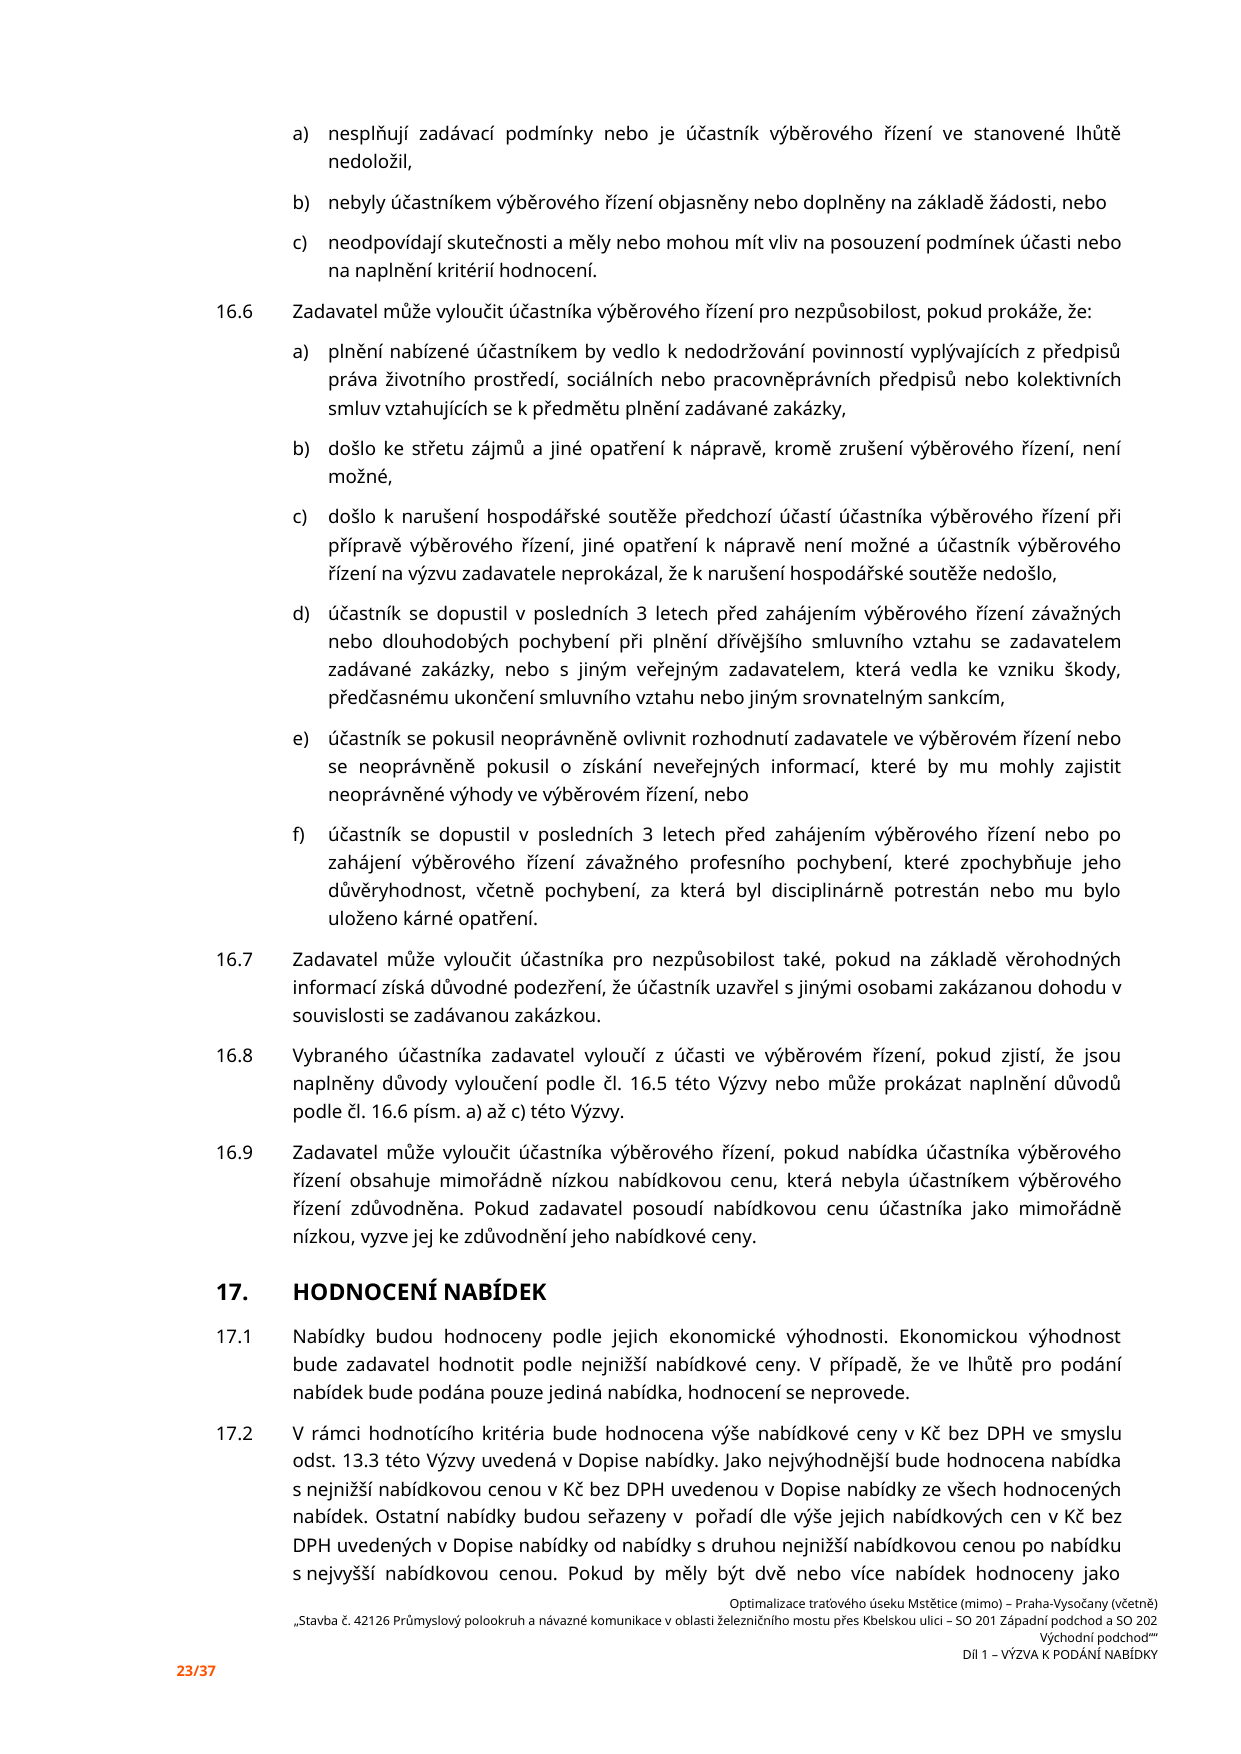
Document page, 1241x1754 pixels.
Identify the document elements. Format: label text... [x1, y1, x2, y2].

list účastník se dopustil v posledních 3 letech před zahájením výběrového řízení nebo po zahájení výběrového řízení závažného profesního pochybení, které zpochybňuje jeho důvěryhodnost, včetně pochybení, za která byl disciplinárně potrestán nebo mu bylo uloženo kárné opatření. [292, 822, 1122, 931]
text Nabídky budou hodnoceny podle jejich ekonomické výhodnosti. Ekonomickou výhodnost bude zadavatel hodnotit podle nejnižší nabídkové ceny. V případě, že ve lhůtě pro podání nabídek bude podána pouze jediná nabídka, hodnocení se neprovede. [216, 1323, 1122, 1405]
text Zadavatel může vyloučit účastníka výběrového řízení, pokud nabídka účastníka výběrového řízení obsahuje mimořádně nízkou nabídkovou cenu, která nebyla účastníkem výběrového řízení zdůvodněna. Pokud zadavatel posoudí nabídkovou cenu účastníka jako mimořádně nízkou, vyzve jej ke zdůvodnění jeho nabídkové ceny. [216, 1139, 1122, 1249]
text Zadavatel může vyloučit účastníka pro nezpůsobilost také, pokud na základě věrohodných informací získá důvodné podezření, že účastník uzavřel s jinými osobami zakázanou dohodu v souvislosti se zadávanou zakázkou. [216, 946, 1122, 1028]
list plnění nabízené účastníkem by vedlo k nedodržování povinností vyplývajících z předpisů práva životního prostředí, sociálních nebo pracovněprávních předpisů nebo kolektivních smluv vztahujících se k předmětu plnění zadávané zakázky, [292, 339, 1122, 420]
list účastník se pokusil neoprávněně ovlivnit rozhodnutí zadavatele ve výběrovém řízení nebo se neoprávněně pokusil o získání neveřejných informací, které by mu mohly zajistit neoprávněné výhody ve výběrovém řízení, nebo [292, 725, 1122, 807]
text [216, 1420, 1122, 1585]
list neodpovídají skutečnosti a měly nebo mohou mít vliv na posouzení podmínek účasti nebo na naplnění kritérií hodnocení. [292, 230, 1122, 283]
list nesplňují zadávací podmínky nebo je účastník výběrového řízení ve stanovené lhůtě nedoložil, [292, 121, 1122, 174]
list nebyly účastníkem výběrového řízení objasněny nebo doplněny na základě žádosti, nebo [292, 189, 1122, 215]
list došlo k narušení hospodářské soutěže předchozí účastí účastníka výběrového řízení při přípravě výběrového řízení, jiné opatření k nápravě není možné a účastník výběrového řízení na výzvu zadavatele neprokázal, že k narušení hospodářské soutěže nedošlo, [292, 504, 1122, 585]
text HODNOCENÍ NABÍDEK [216, 1276, 1122, 1308]
list účastník se dopustil v posledních 3 letech před zahájením výběrového řízení závažných nebo dlouhodobých pochybení při plnění dřívějšího smluvního vztahu se zadavatelem zadávané zakázky, nebo s jiným veřejným zadavatelem, která vedla ke vzniku škody, předčasnému ukončení smluvního vztahu nebo jiným srovnatelným sankcím, [292, 600, 1122, 710]
list došlo ke střetu zájmů a jiné opatření k nápravě, kromě zrušení výběrového řízení, není možné, [292, 435, 1122, 489]
text Zadavatel může vyloučit účastníka výběrového řízení pro nezpůsobilost, pokud prokáže, že: [216, 298, 1122, 324]
text Vybraného účastníka zadavatel vyloučí z účasti ve výběrovém řízení, pokud zjistí, že jsou naplněny důvody vyloučení podle čl. 16.5 této Výzvy nebo může prokázat naplnění důvodů podle čl. 16.6 písm. a) až c) této Výzvy. [216, 1043, 1122, 1124]
